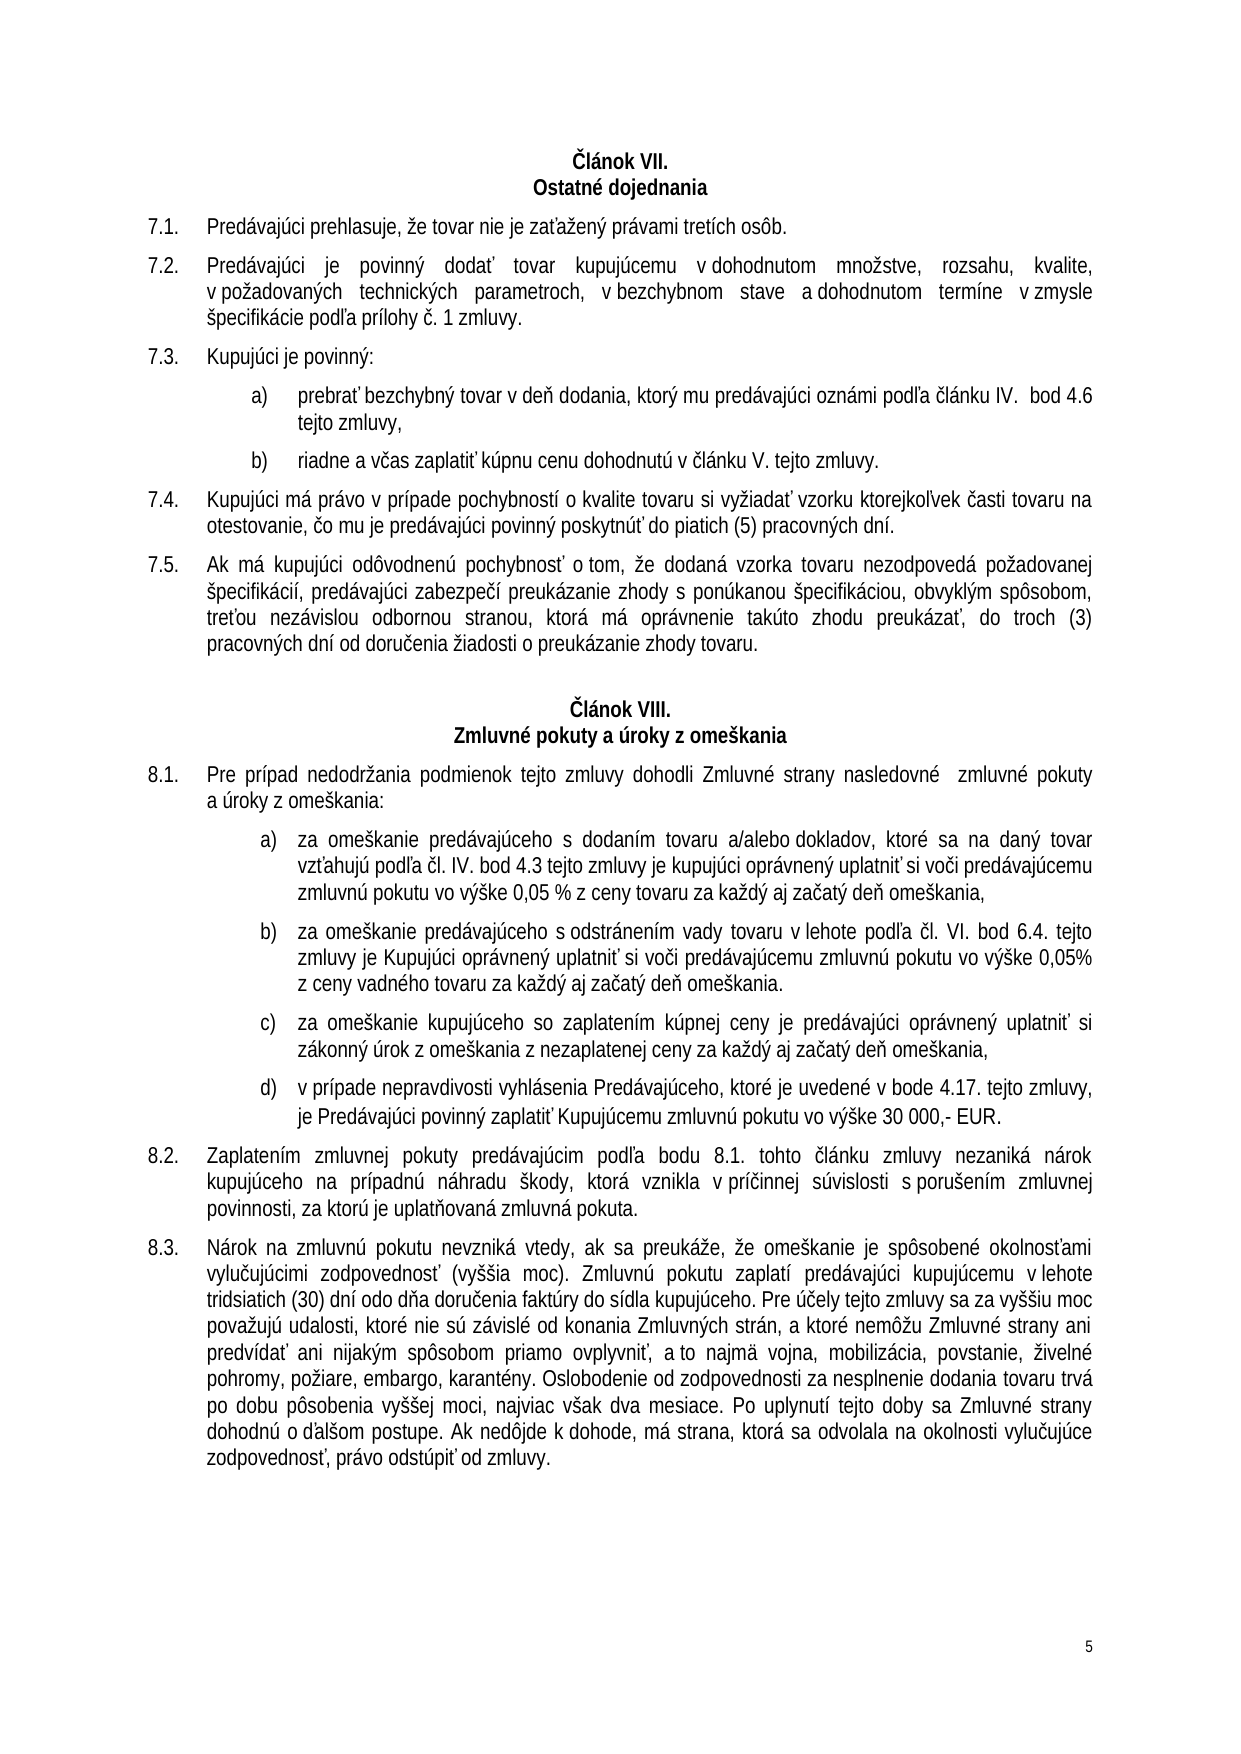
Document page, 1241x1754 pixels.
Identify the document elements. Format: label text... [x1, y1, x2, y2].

text Ostatné dojednania [148, 174, 1093, 200]
list Predávajúci prehlasuje, že tovar nie je zaťažený právami tretích osôb. [148, 213, 1093, 239]
list Kupujúci má právo v prípade pochybností o kvalite tovaru si vyžiadať vzorku ktorejkoľvek časti tovaru na otestovanie, čo mu je predávajúci povinný poskytnúť do piatich (5) pracovných dní. [148, 486, 1093, 539]
list Zaplatením zmluvnej pokuty predávajúcim podľa bodu 8.1. tohto článku zmluvy nezaniká nárok kupujúceho na prípadnú náhradu škody, ktorá vznikla v príčinnej súvislosti s porušením zmluvnej povinnosti, za ktorú je uplatňovaná zmluvná pokuta. [148, 1142, 1093, 1221]
list za omeškanie kupujúceho so zaplatením kúpnej ceny je predávajúci oprávnený uplatniť si zákonný úrok z omeškania z nezaplatenej ceny za každý aj začatý deň omeškania, [260, 1009, 1093, 1062]
list za omeškanie predávajúceho s odstránením vady tovaru v lehote podľa čl. VI. bod 6.4. tejto zmluvy je Kupujúci oprávnený uplatniť si voči predávajúcemu zmluvnú pokutu vo výške 0,05% z ceny vadného tovaru za každý aj začatý deň omeškania. [260, 918, 1093, 997]
list za omeškanie predávajúceho s dodaním tovaru a/alebo dokladov, ktoré sa na daný tovar vzťahujú podľa čl. IV. bod 4.3 tejto zmluvy je kupujúci oprávnený uplatniť si voči predávajúcemu zmluvnú pokutu vo výške 0,05 % z ceny tovaru za každý aj začatý deň omeškania, [260, 826, 1093, 905]
list Pre prípad nedodržania podmienok tejto zmluvy dohodli Zmluvné strany nasledovné zmluvné pokuty a úroky z omeškania: [148, 761, 1093, 813]
list Kupujúci je povinný: [148, 343, 1093, 369]
list Predávajúci je povinný dodať tovar kupujúcemu v dohodnutom množstve, rozsahu, kvalite, v požadovaných technických parametroch, v bezchybnom stave a dohodnutom termíne v zmysle špecifikácie podľa prílohy č. 1 zmluvy. [148, 252, 1093, 331]
list 8.3. Nárok na zmluvnú pokutu nevzniká vtedy, ak sa preukáže, že omeškanie je spôsobené okolnosťami vylučujúcimi zodpovednosť (vyššia moc). Zmluvnú pokutu zaplatí predávajúci kupujúcemu v lehote tridsiatich (30) dní odo dňa doručenia faktúry do sídla kupujúceho. Pre účely tejto zmluvy sa za vyššiu moc považujú udalosti, ktoré nie sú závislé od konania Zmluvných strán, a ktoré nemôžu Zmluvné strany ani predvídať ani nijakým spôsobom priamo ovplyvniť, a to najmä vojna, mobilizácia, povstanie, živelné pohromy, požiare, embargo, karantény. Oslobodenie od zodpovednosti za nesplnenie dodania tovaru trvá po dobu pôsobenia vyššej moci, najviac však dva mesiace. Po uplynutí tejto doby sa Zmluvné strany dohodnú o ďalšom postupe. Ak nedôjde k dohode, má strana, ktorá sa odvolala na okolnosti vylučujúce zodpovednosť, právo odstúpiť od zmluvy. [148, 1233, 1093, 1471]
list Ak má kupujúci odôvodnenú pochybnosť o tom, že dodaná vzorka tovaru nezodpovedá požadovanej špecifikácií, predávajúci zabezpečí preukázanie zhody s ponúkanou špecifikáciou, obvyklým spôsobom, treťou nezávislou odbornou stranou, ktorá má oprávnenie takúto zhodu preukázať, do troch (3) pracovných dní od doručenia žiadosti o preukázanie zhody tovaru. [148, 551, 1093, 657]
text Článok VIII. [148, 696, 1093, 722]
list riadne a včas zaplatiť kúpnu cenu dohodnutú v článku V. tejto zmluvy. [251, 447, 1093, 474]
list prebrať bezchybný tovar v deň dodania, ktorý mu predávajúci oznámi podľa článku IV. bod 4.6 tejto zmluvy, [251, 382, 1093, 435]
text Zmluvné pokuty a úroky z omeškania [148, 722, 1093, 748]
list v prípade nepravdivosti vyhlásenia Predávajúceho, ktoré je uvedené v bode 4.17. tejto zmluvy, je Predávajúci povinný zaplatiť Kupujúcemu zmluvnú pokutu vo výške 30 000,- EUR. [260, 1074, 1093, 1129]
text Článok VII. [148, 148, 1093, 174]
